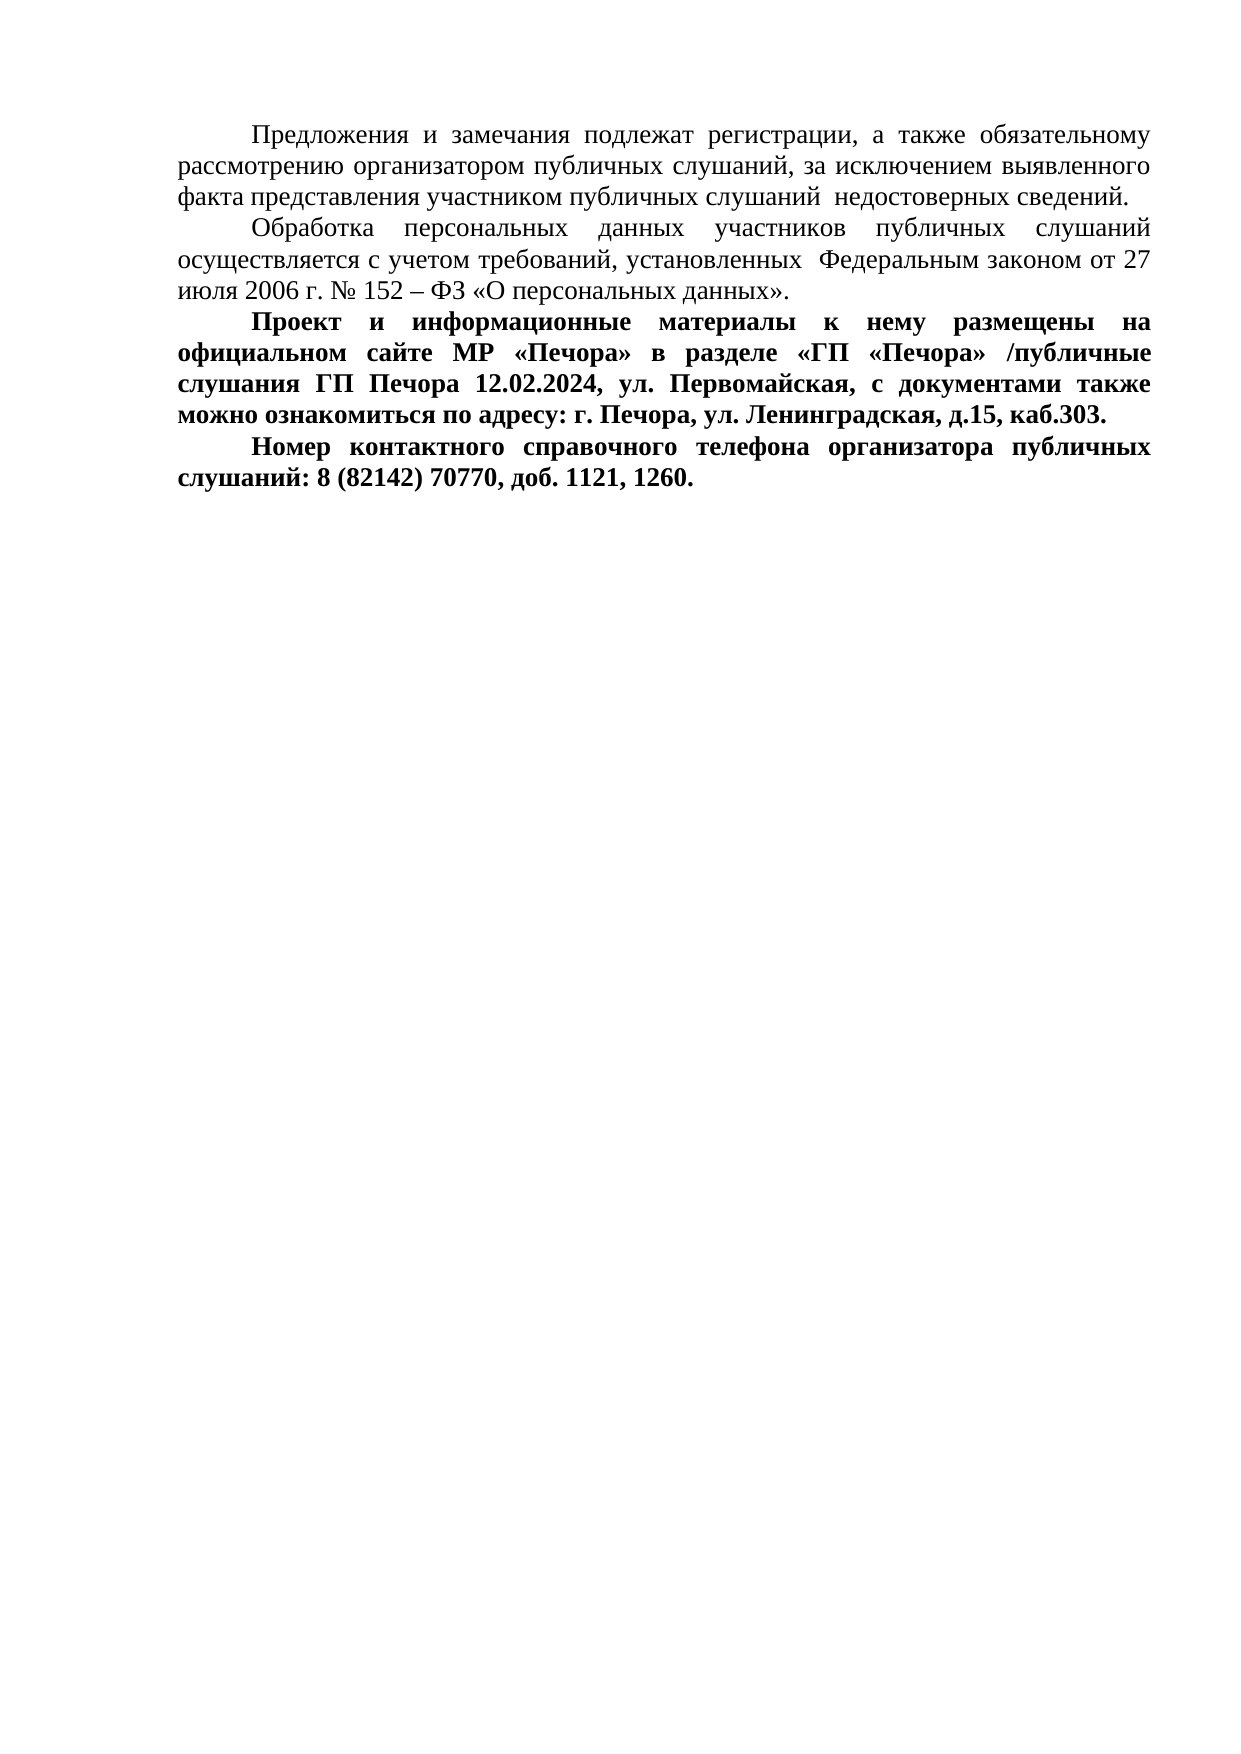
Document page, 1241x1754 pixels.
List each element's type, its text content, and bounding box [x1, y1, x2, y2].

list Обработка персональных данных участников публичных слушаний осуществляется с учетом требований, установленных Федеральным законом от 27 июля 2006 г. № 152 – ФЗ «О персональных данных». [177, 212, 1152, 305]
text Проект и информационные материалы к нему размещены на официальном сайте МР «Печора» в разделе «ГП «Печора» /публичные слушания ГП Печора 12.02.2024, ул. Первомайская, с документами также можно ознакомиться по адресу: г. Печора, ул. Ленинградская, д.15, каб.303. [177, 305, 1152, 429]
text Номер контактного справочного телефона организатора публичных слушаний: 8 (82142) 70770, доб. 1121, 1260. [177, 429, 1152, 492]
list Предложения и замечания подлежат регистрации, а также обязательному рассмотрению организатором публичных слушаний, за исключением выявленного факта представления участником публичных слушаний недостоверных сведений. [177, 118, 1152, 212]
